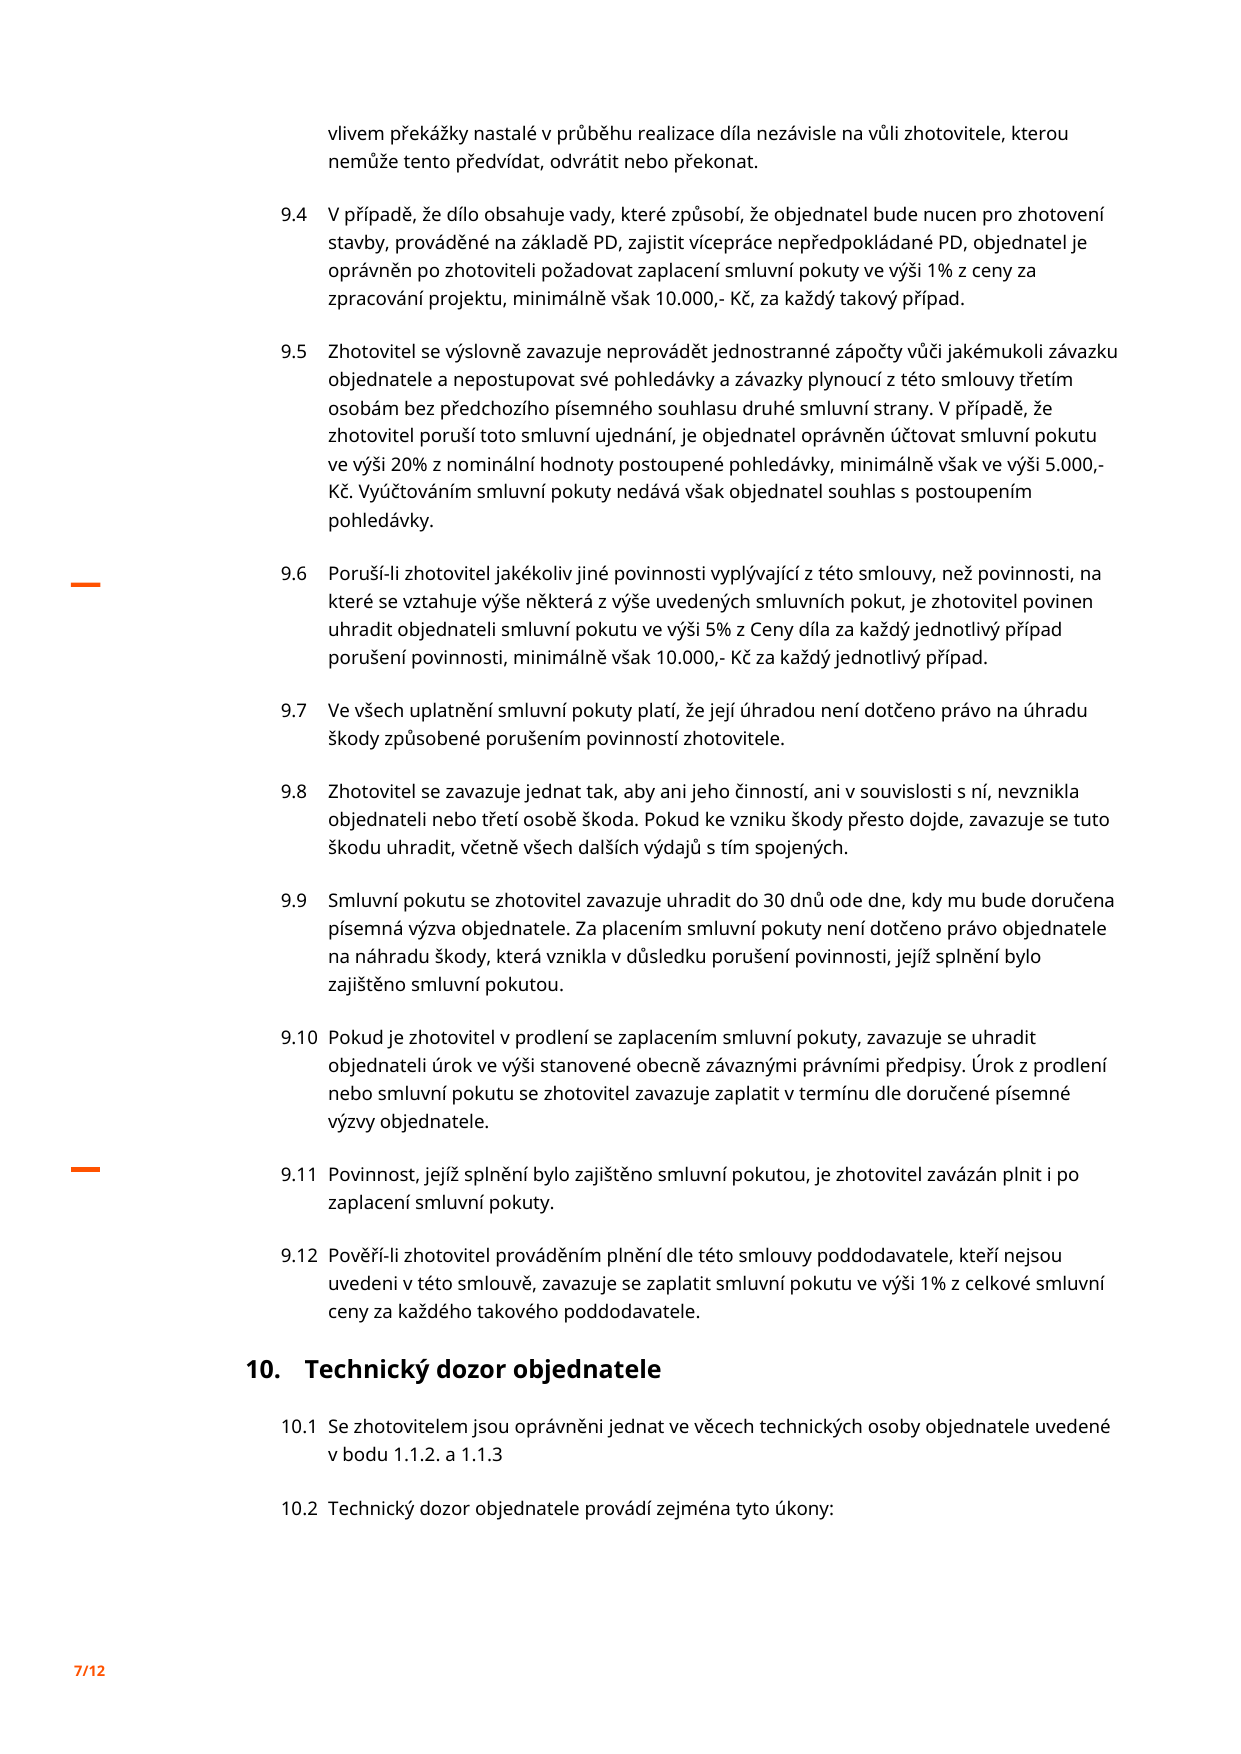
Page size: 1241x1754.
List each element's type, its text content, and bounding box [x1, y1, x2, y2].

list Smluvní pokutu se zhotovitel zavazuje uhradit do 30 dnů ode dne, kdy mu bude doručena písemná výzva objednatele. Za placením smluvní pokuty není dotčeno právo objednatele na náhradu škody, která vznikla v důsledku porušení povinnosti, jejíž splnění bylo zajištěno smluvní pokutou. [281, 887, 1122, 997]
list V případě, že dílo obsahuje vady, které způsobí, že objednatel bude nucen pro zhotovení stavby, prováděné na základě PD, zajistit vícepráce nepředpokládané PD, objednatel je oprávněn po zhotoviteli požadovat zaplacení smluvní pokuty ve výši 1% z ceny za zpracování projektu, minimálně však 10.000,- Kč, za každý takový případ. [281, 202, 1122, 311]
list Technický dozor objednatele provádí zejména tyto úkony: [281, 1495, 1122, 1520]
list Pokud je zhotovitel v prodlení se zaplacením smluvní pokuty, zavazuje se uhradit objednateli úrok ve výši stanovené obecně závaznými právními předpisy. Úrok z prodlení nebo smluvní pokutu se zhotovitel zavazuje zaplatit v termínu dle doručené písemné výzvy objednatele. [281, 1024, 1122, 1134]
list Povinnost, jejíž splnění bylo zajištěno smluvní pokutou, je zhotovitel zavázán plnit i po zaplacení smluvní pokuty. [281, 1161, 1122, 1215]
list Technický dozor objednatele [245, 1351, 1122, 1385]
list Poruší-li zhotovitel jakékoliv jiné povinnosti vyplývající z této smlouvy, než povinnosti, na které se vztahuje výše některá z výše uvedených smluvních pokut, je zhotovitel povinen uhradit objednateli smluvní pokutu ve výši 5% z Ceny díla za každý jednotlivý případ porušení povinnosti, minimálně však 10.000,- Kč za každý jednotlivý případ. [281, 560, 1122, 669]
list Zhotovitel se zavazuje jednat tak, aby ani jeho činností, ani v souvislosti s ní, nevznikla objednateli nebo třetí osobě škoda. Pokud ke vzniku škody přesto dojde, zavazuje se tuto škodu uhradit, včetně všech dalších výdajů s tím spojených. [281, 778, 1122, 859]
list Pověří-li zhotovitel prováděním plnění dle této smlouvy poddodavatele, kteří nejsou uvedeni v této smlouvě, zavazuje se zaplatit smluvní pokutu ve výši 1% z celkové smluvní ceny za každého takového poddodavatele. [281, 1242, 1122, 1324]
list Zhotovitel se výslovně zavazuje neprovádět jednostranné zápočty vůči jakémukoli závazku objednatele a nepostupovat své pohledávky a závazky plynoucí z této smlouvy třetím osobám bez předchozího písemného souhlasu druhé smluvní strany. V případě, že zhotovitel poruší toto smluvní ujednání, je objednatel oprávněn účtovat smluvní pokutu ve výši 20% z nominální hodnoty postoupené pohledávky, minimálně však ve výši 5.000,- Kč. Vyúčtováním smluvní pokuty nedává však objednatel souhlas s postoupením pohledávky. [281, 339, 1122, 532]
list Ve všech uplatnění smluvní pokuty platí, že její úhradou není dotčeno právo na úhradu škody způsobené porušením povinností zhotovitele. [281, 697, 1122, 751]
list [281, 121, 1122, 174]
list Se zhotovitelem jsou oprávněni jednat ve věcech technických osoby objednatele uvedené v bodu 1.1.2. a 1.1.3 [281, 1414, 1122, 1467]
